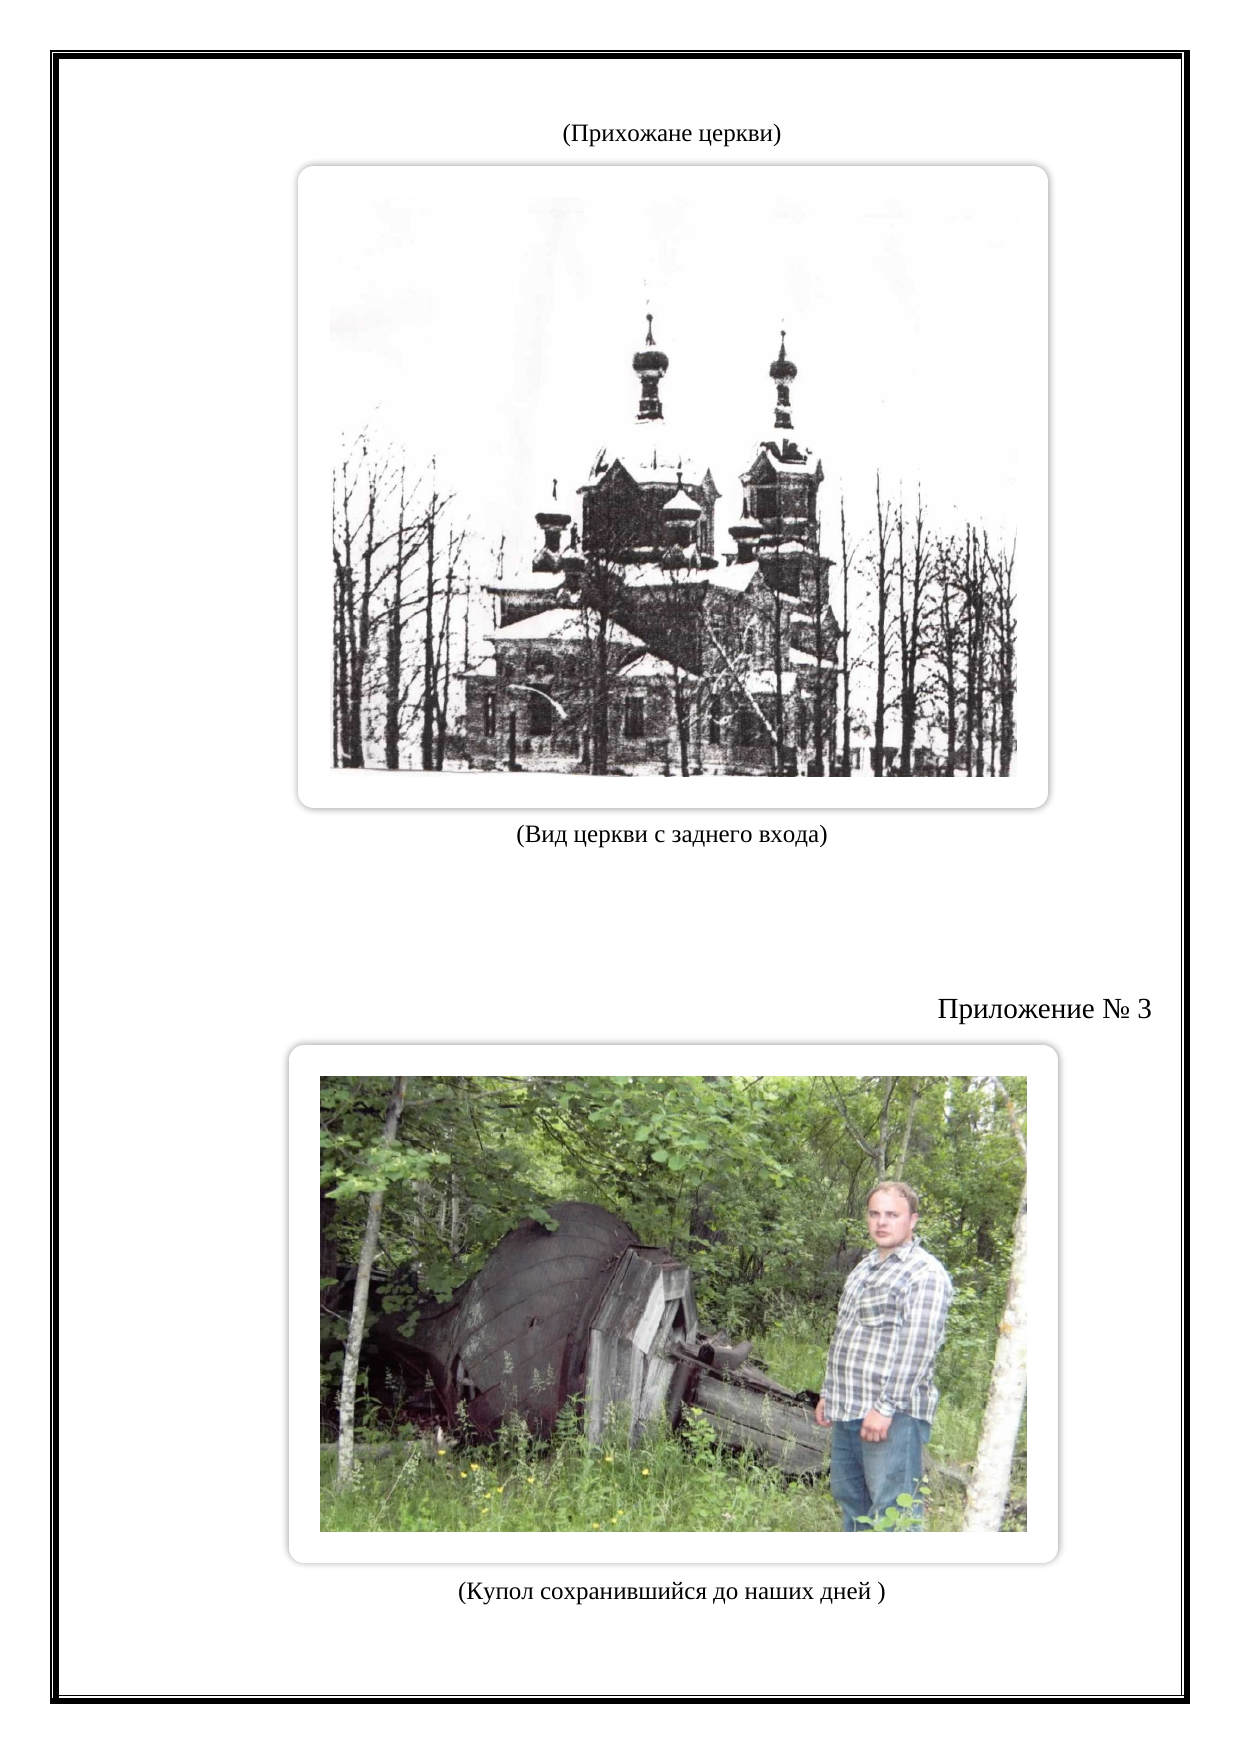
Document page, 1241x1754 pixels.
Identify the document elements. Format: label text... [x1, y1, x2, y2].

text (Прихожане церкви) [192, 118, 1152, 147]
text (Вид церкви с заднего входа) [192, 819, 1152, 848]
picture [320, 1076, 1027, 1532]
picture [330, 197, 1017, 777]
text (Купол сохранившийся до наших дней ) [192, 1576, 1152, 1605]
text Приложение № 3 [192, 992, 1152, 1025]
